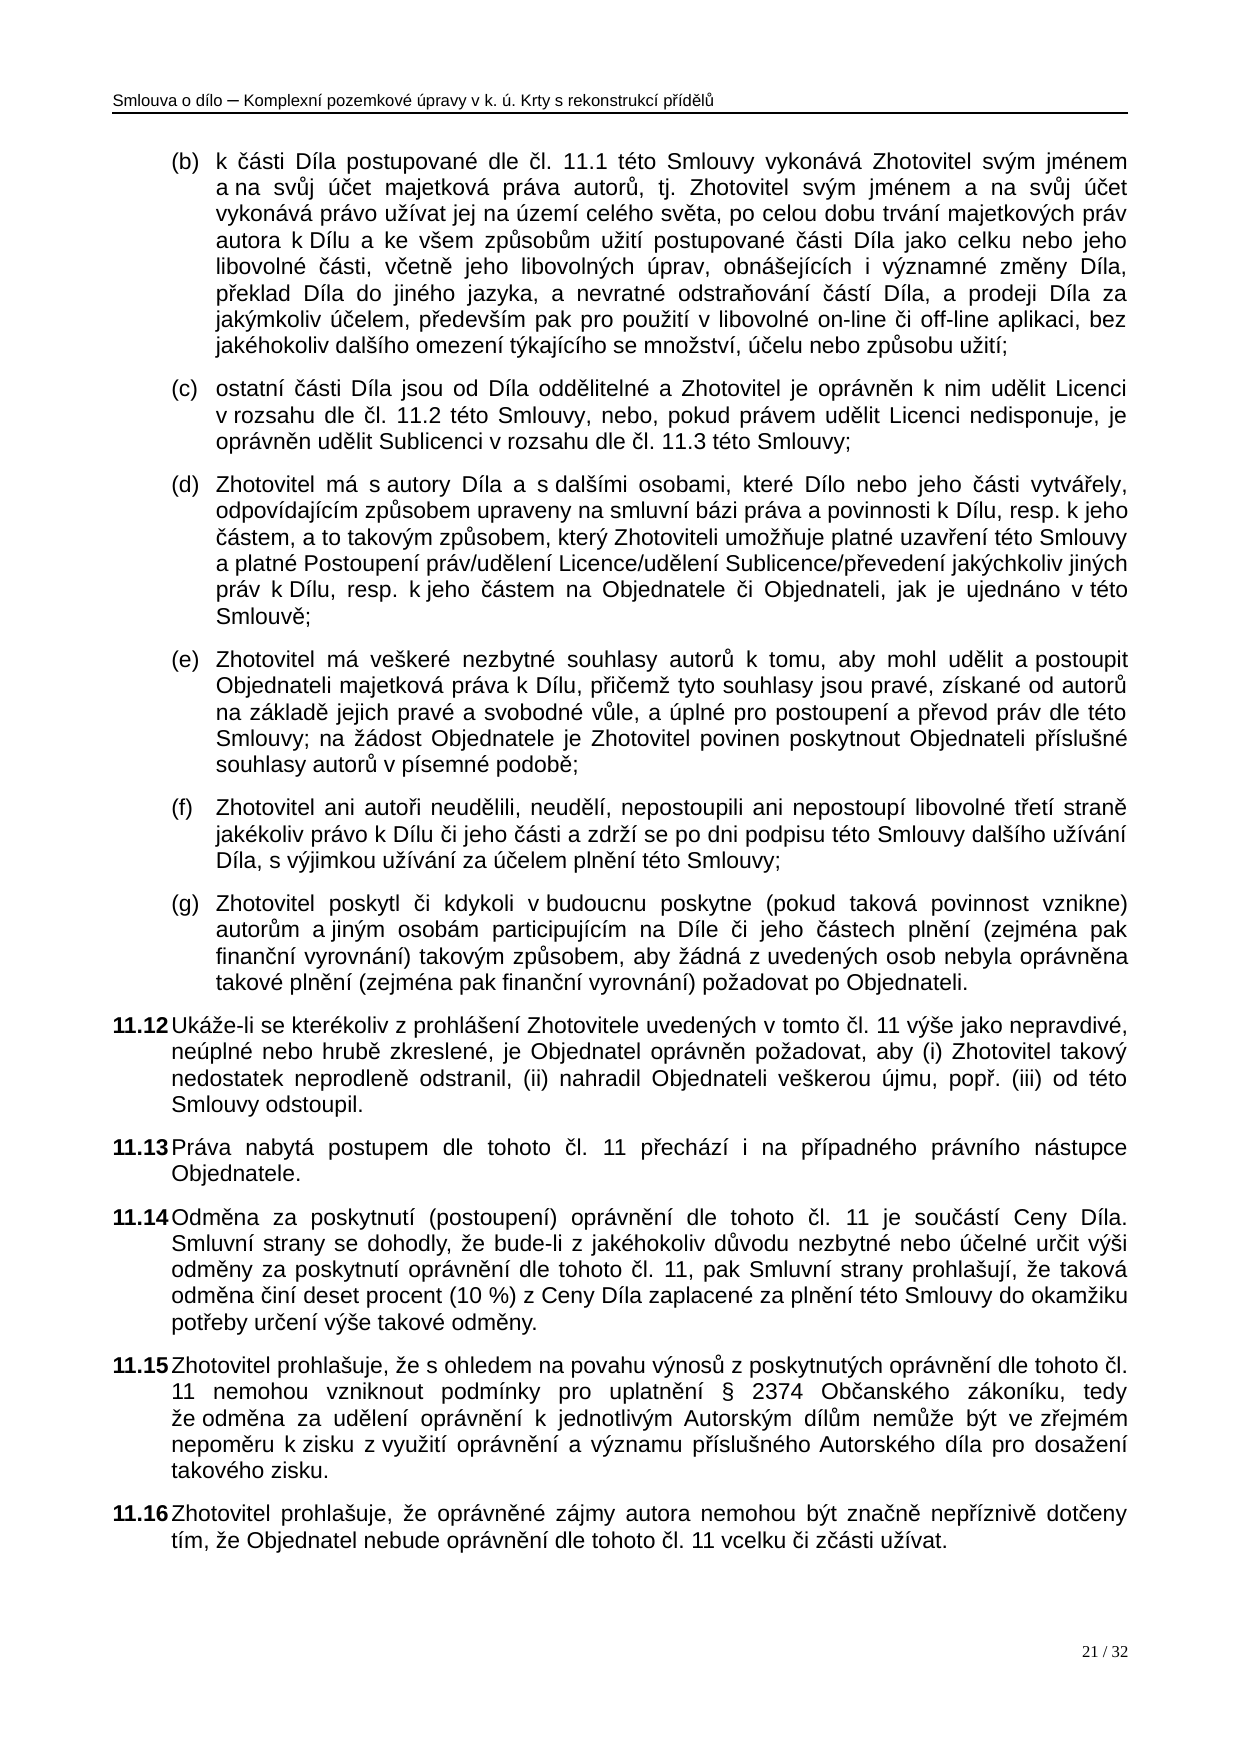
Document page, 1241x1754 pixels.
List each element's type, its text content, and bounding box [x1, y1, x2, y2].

text Odměna za poskytnutí (postoupení) oprávnění dle tohoto čl. 11 je součástí Ceny Díla. Smluvní strany se dohodly, že bude-li z jakéhokoliv důvodu nezbytné nebo účelné určit výši odměny za poskytnutí oprávnění dle tohoto čl. 11, pak Smluvní strany prohlašují, že taková odměna činí deset procent (10 %) z Ceny Díla zaplacené za plnění této Smlouvy do okamžiku potřeby určení výše takové odměny. [112, 1203, 1128, 1335]
text Zhotovitel prohlašuje, že s ohledem na povahu výnosů z poskytnutých oprávnění dle tohoto čl. 11 nemohou vzniknout podmínky pro uplatnění § 2374 Občanského zákoníku, tedy že odměna za udělení oprávnění k jednotlivým Autorským dílům nemůže být ve zřejmém nepoměru k zisku z využití oprávnění a významu příslušného Autorského díla pro dosažení takového zisku. [112, 1352, 1128, 1484]
text ostatní části Díla jsou od Díla oddělitelné a Zhotovitel je oprávněn k nim udělit Licenci v rozsahu dle čl. 11.2 této Smlouvy, nebo, pokud právem udělit Licenci nedisponuje, je oprávněn udělit Sublicenci v rozsahu dle čl. 11.3 této Smlouvy; [171, 375, 1128, 454]
text Zhotovitel má s autory Díla a s dalšími osobami, které Dílo nebo jeho části vytvářely, odpovídajícím způsobem upraveny na smluvní bázi práva a povinnosti k Dílu, resp. k jeho částem, a to takovým způsobem, který Zhotoviteli umožňuje platné uzavření této Smlouvy a platné Postoupení práv/udělení Licence/udělení Sublicence/převedení jakýchkoliv jiných práv k Dílu, resp. k jeho částem na Objednatele či Objednateli, jak je ujednáno v této Smlouvě; [171, 471, 1128, 629]
text Zhotovitel ani autoři neudělili, neudělí, nepostoupili ani nepostoupí libovolné třetí straně jakékoliv právo k Dílu či jeho části a zdrží se po dni podpisu této Smlouvy dalšího užívání Díla, s výjimkou užívání za účelem plnění této Smlouvy; [171, 794, 1128, 873]
text Zhotovitel prohlašuje, že oprávněné zájmy autora nemohou být značně nepříznivě dotčeny tím, že Objednatel nebude oprávnění dle tohoto čl. 11 vcelku či zčásti užívat. [112, 1500, 1128, 1553]
text k části Díla postupované dle čl. 11.1 této Smlouvy vykonává Zhotovitel svým jménem a na svůj účet majetková práva autorů, tj. Zhotovitel svým jménem a na svůj účet vykonává právo užívat jej na území celého světa, po celou dobu trvání majetkových práv autora k Dílu a ke všem způsobům užití postupované části Díla jako celku nebo jeho libovolné části, včetně jeho libovolných úprav, obnášejících i významné změny Díla, překlad Díla do jiného jazyka, a nevratné odstraňování částí Díla, a prodeji Díla za jakýmkoliv účelem, především pak pro použití v libovolné on-line či off-line aplikaci, bez jakéhokoliv dalšího omezení týkajícího se množství, účelu nebo způsobu užití; [171, 148, 1128, 358]
text Zhotovitel poskytl či kdykoli v budoucnu poskytne (pokud taková povinnost vznikne) autorům a jiným osobám participujícím na Díle či jeho částech plnění (zejména pak finanční vyrovnání) takovým způsobem, aby žádná z uvedených osob nebyla oprávněna takové plnění (zejména pak finanční vyrovnání) požadovat po Objednateli. [171, 890, 1128, 995]
text Zhotovitel má veškeré nezbytné souhlasy autorů k tomu, aby mohl udělit a postoupit Objednateli majetková práva k Dílu, přičemž tyto souhlasy jsou pravé, získané od autorů na základě jejich pravé a svobodné vůle, a úplné pro postoupení a převod práv dle této Smlouvy; na žádost Objednatele je Zhotovitel povinen poskytnout Objednateli příslušné souhlasy autorů v písemné podobě; [171, 646, 1128, 777]
text Ukáže-li se kterékoliv z prohlášení Zhotovitele uvedených v tomto čl. 11 výše jako nepravdivé, neúplné nebo hrubě zkreslené, je Objednatel oprávněn požadovat, aby (i) Zhotovitel takový nedostatek neprodleně odstranil, (ii) nahradil Objednateli veškerou újmu, popř. (iii) od této Smlouvy odstoupil. [112, 1012, 1128, 1117]
text Práva nabytá postupem dle tohoto čl. 11 přechází i na případného právního nástupce Objednatele. [112, 1134, 1128, 1187]
